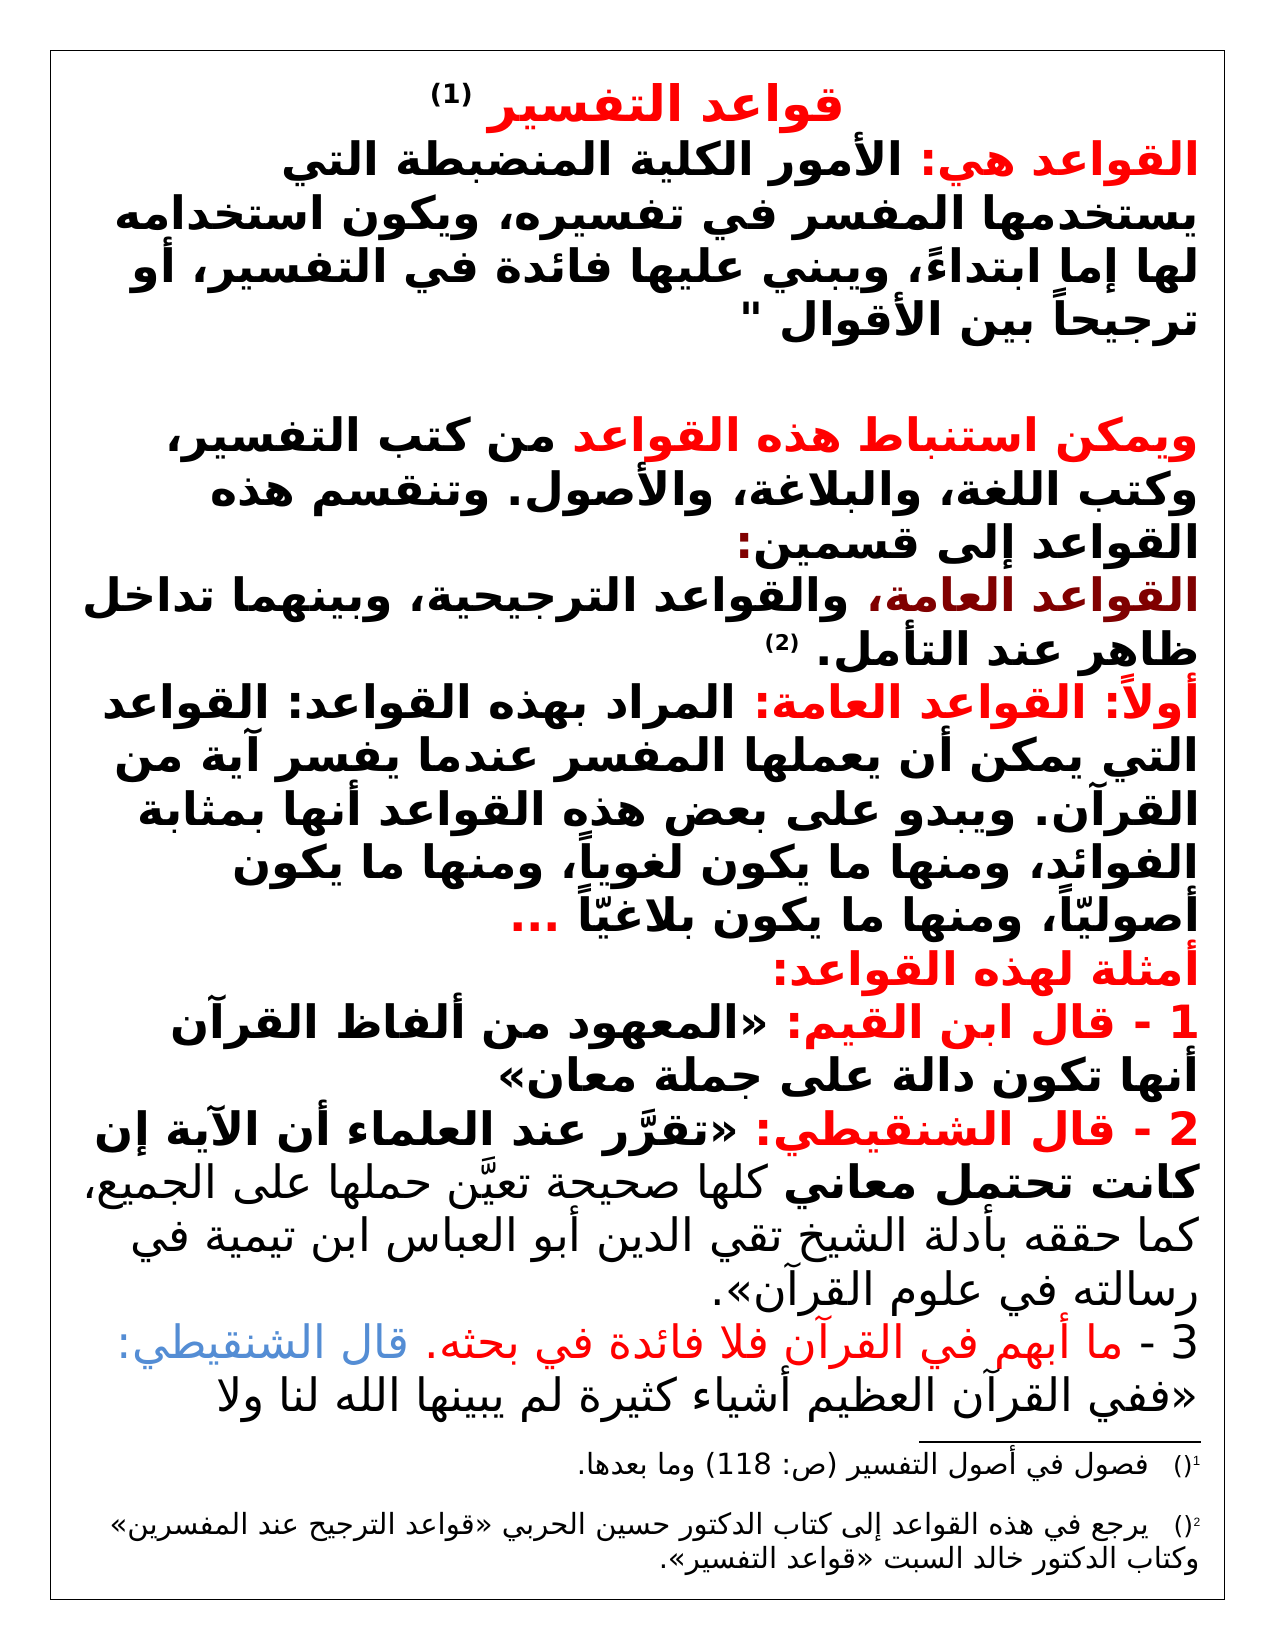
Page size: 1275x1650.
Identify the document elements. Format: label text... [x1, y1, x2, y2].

text قواعد التفسير () [75, 75, 1200, 133]
text 1 - قال ابن القيم: «المعهود من ألفاظ القرآن أنها تكون دالة على جملة معان» [75, 996, 1200, 1102]
text أولاً: القواعد العامة: المراد بهذه القواعد: القواعد التي يمكن أن يعملها المفسر عندما يفسر آية من القرآن. ويبدو على بعض هذه القواعد أنها بمثابة الفوائد، ومنها ما يكون لغوياً، ومنها ما يكون أصوليّاً، ومنها ما يكون بلاغيّاً ... [75, 676, 1200, 942]
text 2 - قال الشنقيطي: «تقرَّر عند العلماء أن الآية إن كانت تحتمل معاني كلها صحيحة تعيَّن حملها على الجميع، كما حققه بأدلة الشيخ تقي الدين أبو العباس ابن تيمية في رسالته في علوم القرآن». [75, 1102, 1200, 1316]
text القواعد هي: الأمور الكلية المنضبطة التي يستخدمها المفسر في تفسيره، ويكون استخدامه لها إما ابتداءً، ويبني عليها فائدة في التفسير، أو ترجيحاً بين الأقوال " [75, 133, 1200, 347]
text القواعد العامة، والقواعد الترجيحية، وبينهما تداخل ظاهر عند التأمل. () [75, 569, 1200, 676]
text ويمكن استنباط هذه القواعد من كتب التفسير، وكتب اللغة، والبلاغة، والأصول. وتنقسم هذه القواعد إلى قسمين: [75, 409, 1200, 569]
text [75, 1316, 1200, 1422]
text أمثلة لهذه القواعد: [75, 942, 1200, 996]
